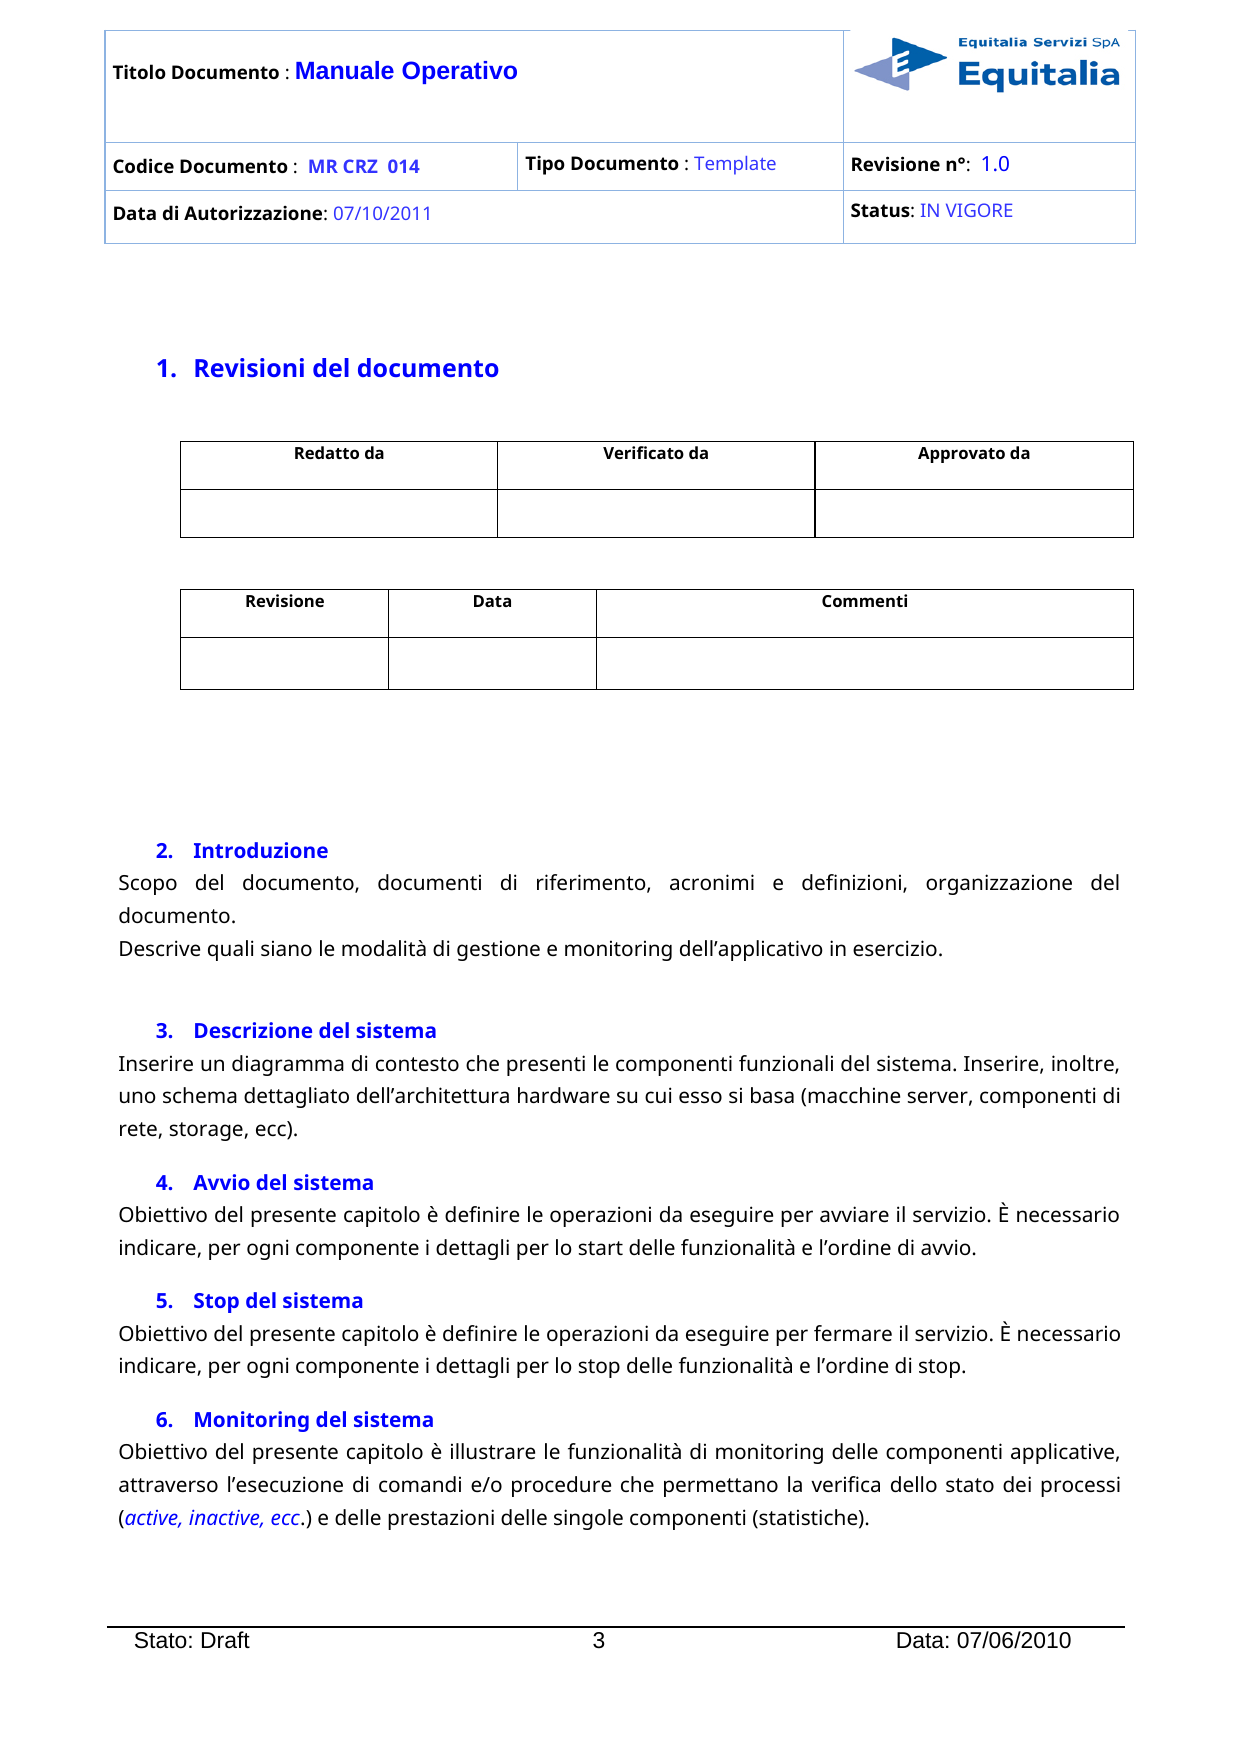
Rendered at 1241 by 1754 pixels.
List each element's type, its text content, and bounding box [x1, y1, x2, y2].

text Obiettivo del presente capitolo è definire le operazioni da eseguire per avviare il servizio. È necessario indicare, per ogni componente i dettagli per lo start delle funzionalità e l’ordine di avvio. [118, 1200, 1122, 1261]
subtitle Descrizione del sistema [156, 1016, 1122, 1045]
table_header Revisione [181, 590, 388, 637]
subtitle Revisioni del documento [156, 351, 1122, 385]
table_cell [181, 638, 388, 689]
table_header Data [389, 590, 596, 637]
table_cell [498, 490, 814, 537]
text Obiettivo del presente capitolo è illustrare le funzionalità di monitoring delle componenti applicative, attraverso l’esecuzione di comandi e/o procedure che permettano la verifica dello stato dei processi (active, inactive, ecc.) e delle prestazioni delle singole componenti (statistiche). [118, 1437, 1122, 1531]
text Scopo del documento, documenti di riferimento, acronimi e definizioni, organizzazione del documento. [118, 868, 1122, 929]
table_header Approvato da [816, 442, 1133, 489]
table_cell [389, 638, 596, 689]
subtitle Introduzione [156, 836, 1122, 864]
table_header Redatto da [181, 442, 497, 489]
table_header Verificato da [498, 442, 814, 489]
table_cell [597, 638, 1133, 689]
text Obiettivo del presente capitolo è definire le operazioni da eseguire per fermare il servizio. È necessario indicare, per ogni componente i dettagli per lo stop delle funzionalità e l’ordine di stop. [118, 1319, 1122, 1380]
text Descrive quali siano le modalità di gestione e monitoring dell’applicativo in esercizio. [118, 934, 1122, 962]
subtitle Avvio del sistema [156, 1168, 1122, 1196]
table_cell [816, 490, 1133, 537]
text Inserire un diagramma di contesto che presenti le componenti funzionali del sistema. Inserire, inoltre, uno schema dettagliato dell’architettura hardware su cui esso si basa (macchine server, componenti di rete, storage, ecc). [118, 1049, 1122, 1143]
table_cell [181, 490, 497, 537]
picture [850, 30, 1129, 98]
table_header Commenti [597, 590, 1133, 637]
subtitle Monitoring del sistema [156, 1405, 1122, 1433]
subtitle Stop del sistema [156, 1286, 1122, 1315]
